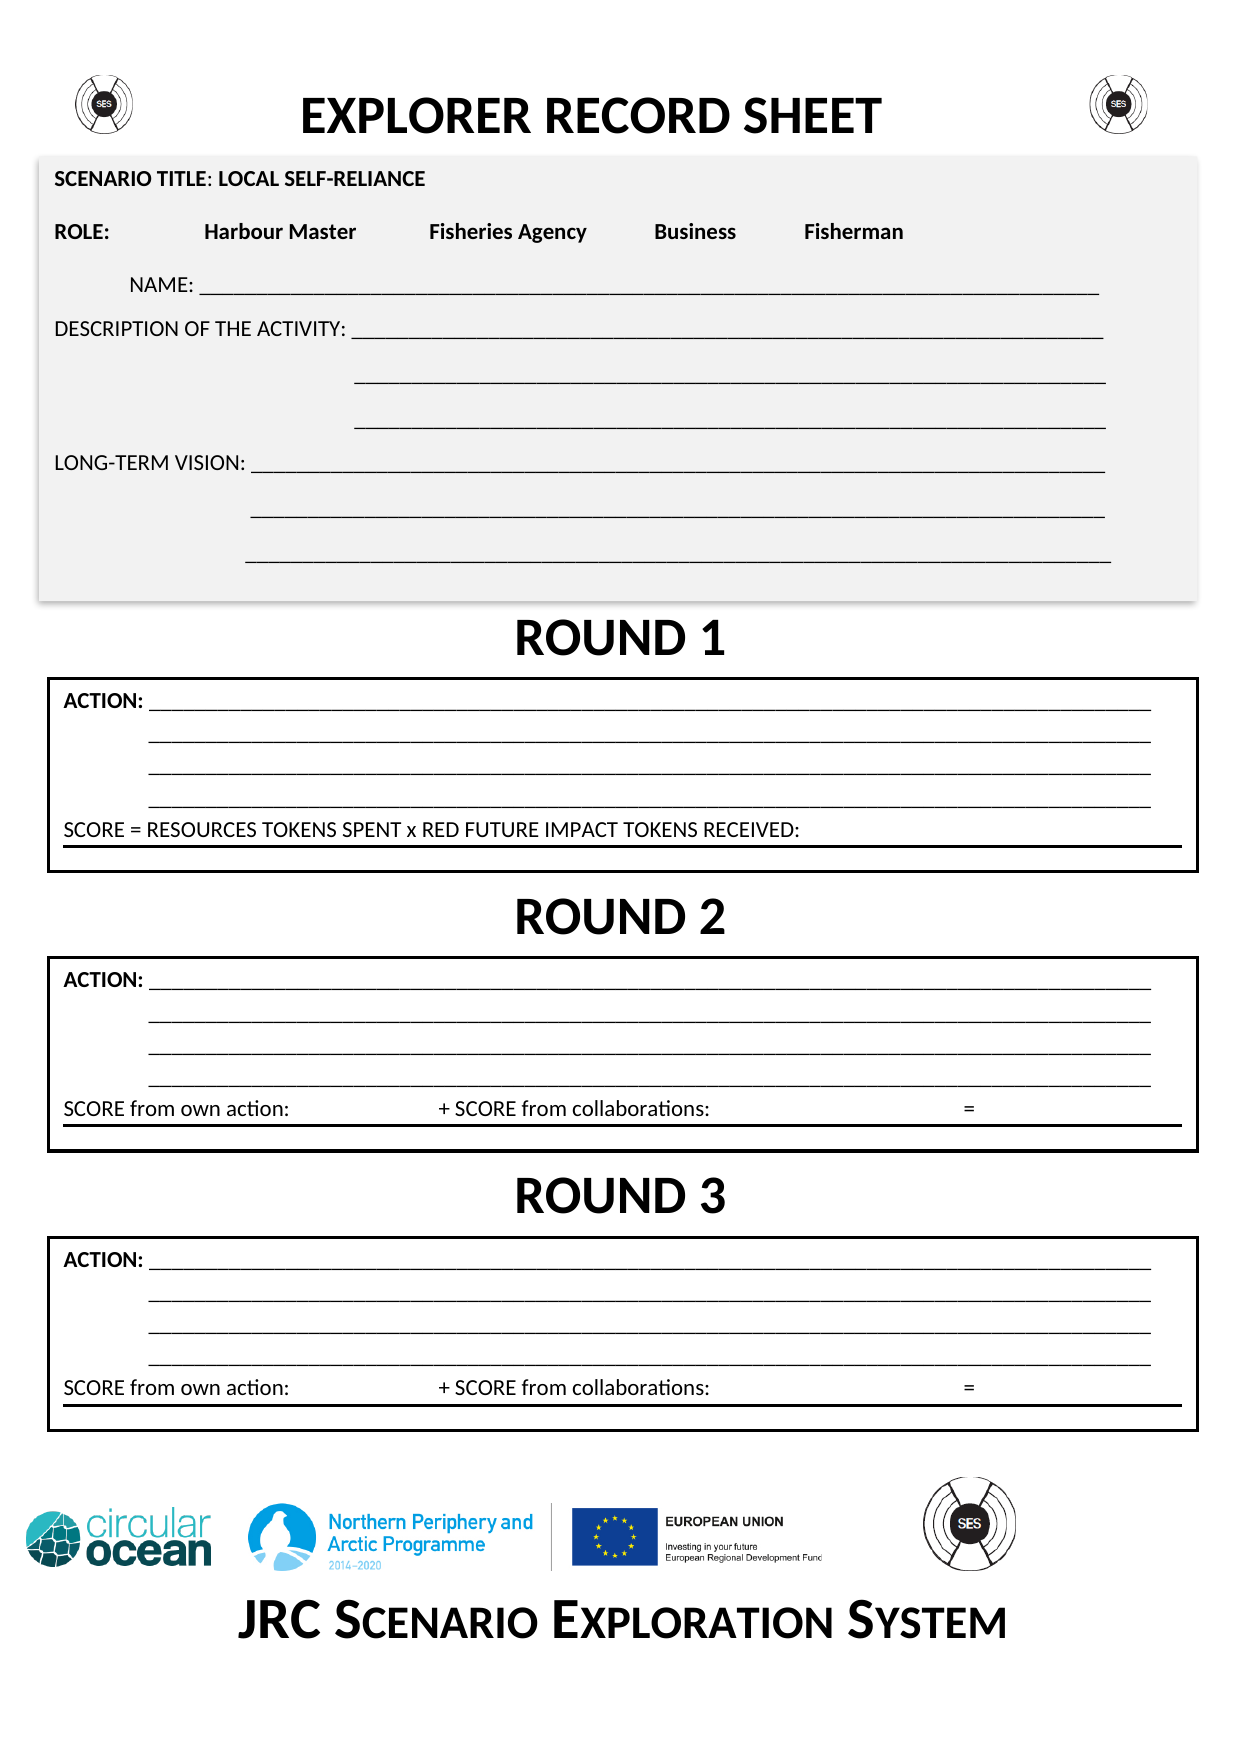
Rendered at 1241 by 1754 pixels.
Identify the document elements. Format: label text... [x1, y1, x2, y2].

picture [923, 1477, 1016, 1571]
picture [248, 1503, 822, 1571]
picture [1089, 75, 1148, 134]
picture [23, 1505, 217, 1571]
picture [75, 75, 133, 134]
text ROUND 1 [75, 609, 1165, 669]
text ROUND 3 [75, 1161, 1165, 1227]
picture [248, 1503, 276, 1530]
text EXPLORER RECORD SHEET [75, 75, 1165, 147]
text ROUND 2 [75, 882, 1165, 948]
